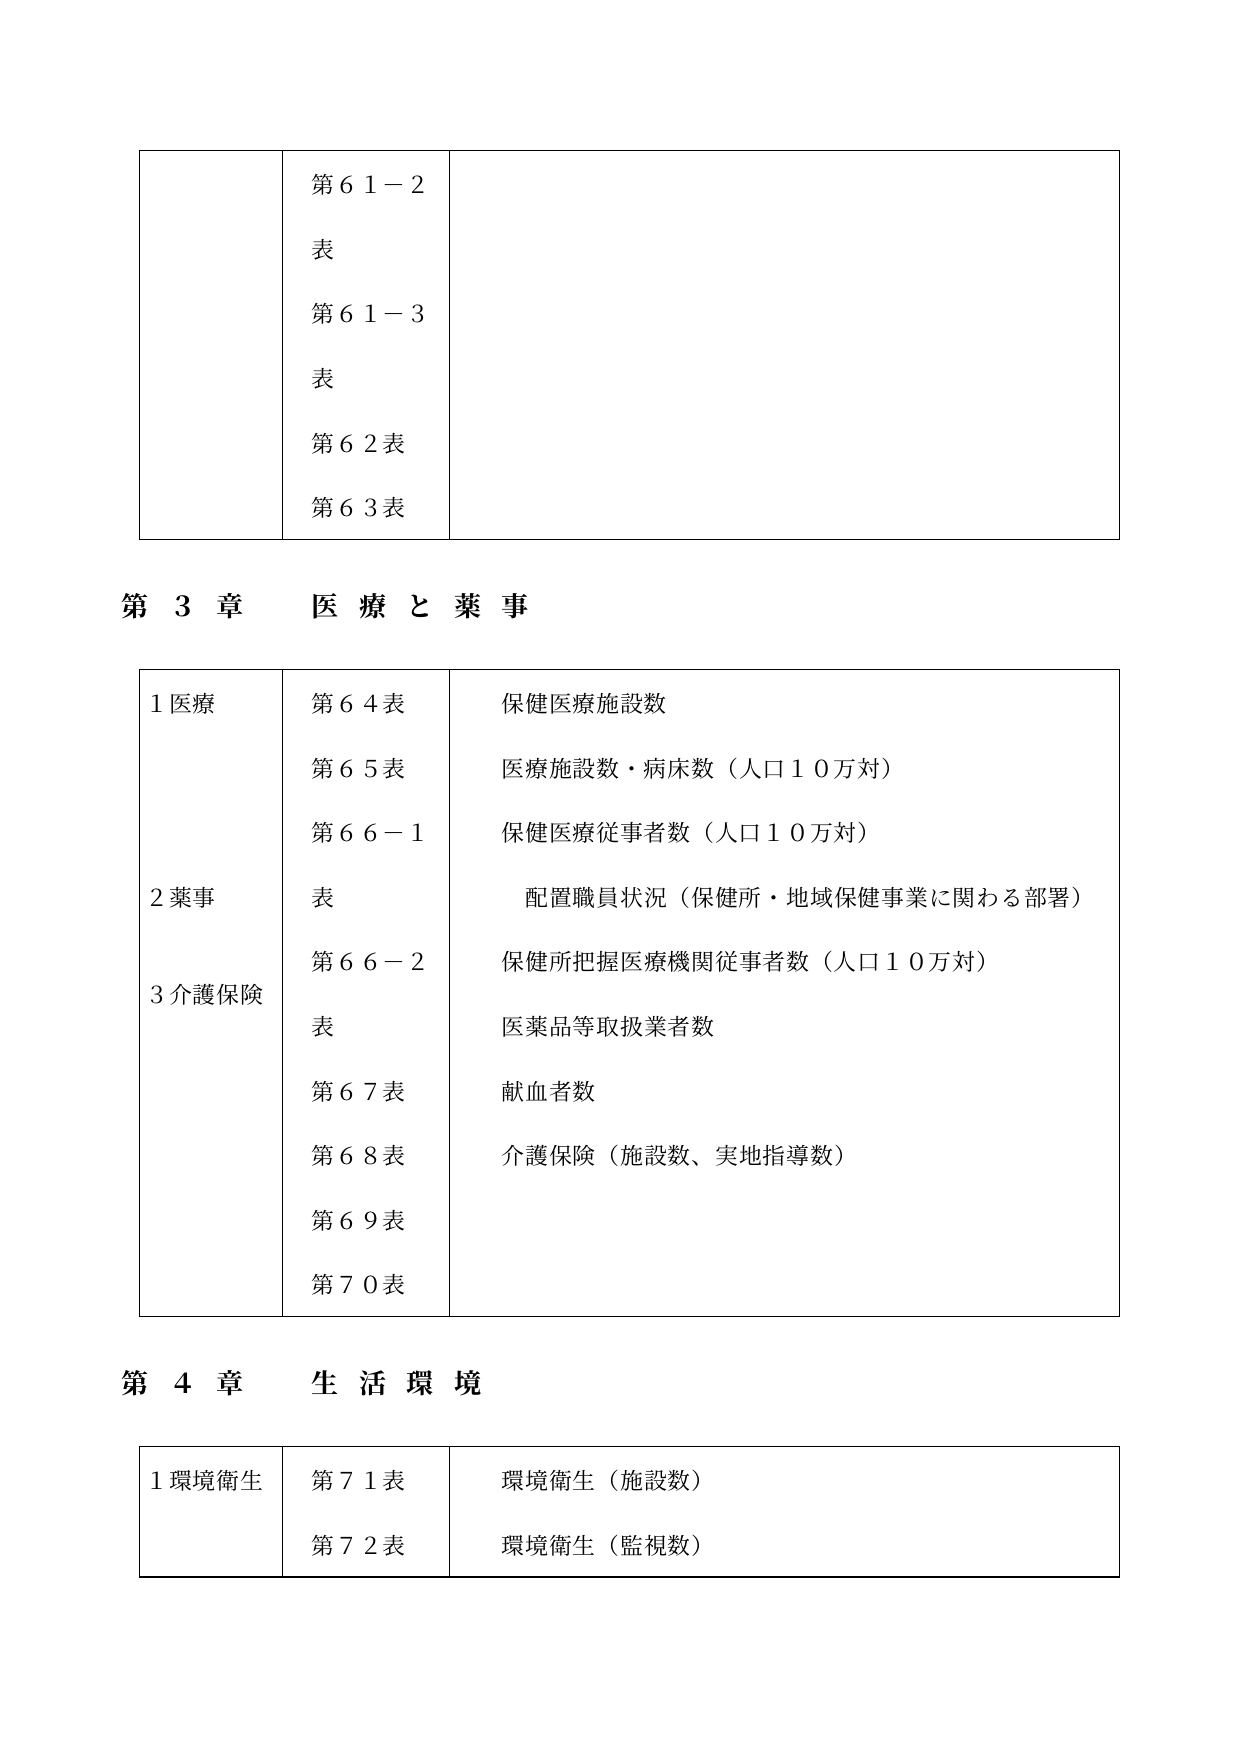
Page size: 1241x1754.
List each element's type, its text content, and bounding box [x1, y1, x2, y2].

table_header １医療 ２薬事 ３介護保険 [140, 670, 282, 1316]
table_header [283, 1447, 449, 1576]
table_header 保健医療施設数 医療施設数・病床数（人口１０万対） 保健医療従事者数（人口１０万対） 配置職員状況（保健所・地域保健事業に関わる部署） 保健所把握医療機関従事者数（人口１０万対） 医薬品等取扱業者数 献血者数 介護保険（施設数、実地指導数） [450, 670, 1119, 1316]
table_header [283, 151, 449, 539]
table_header 第６４表 第６５表 第６６－１表 第６６－２表 第６７表 第６８表 第６９表 第７０表 [283, 670, 449, 1316]
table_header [140, 151, 282, 539]
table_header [450, 1447, 1119, 1576]
text 第４章 生活環境 [121, 1349, 1119, 1414]
text 第３章 医療と薬事 [121, 572, 1119, 637]
table_header １環境衛生 ２食品衛生 ３狂犬病予防 [140, 1447, 282, 1576]
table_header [450, 151, 1119, 539]
